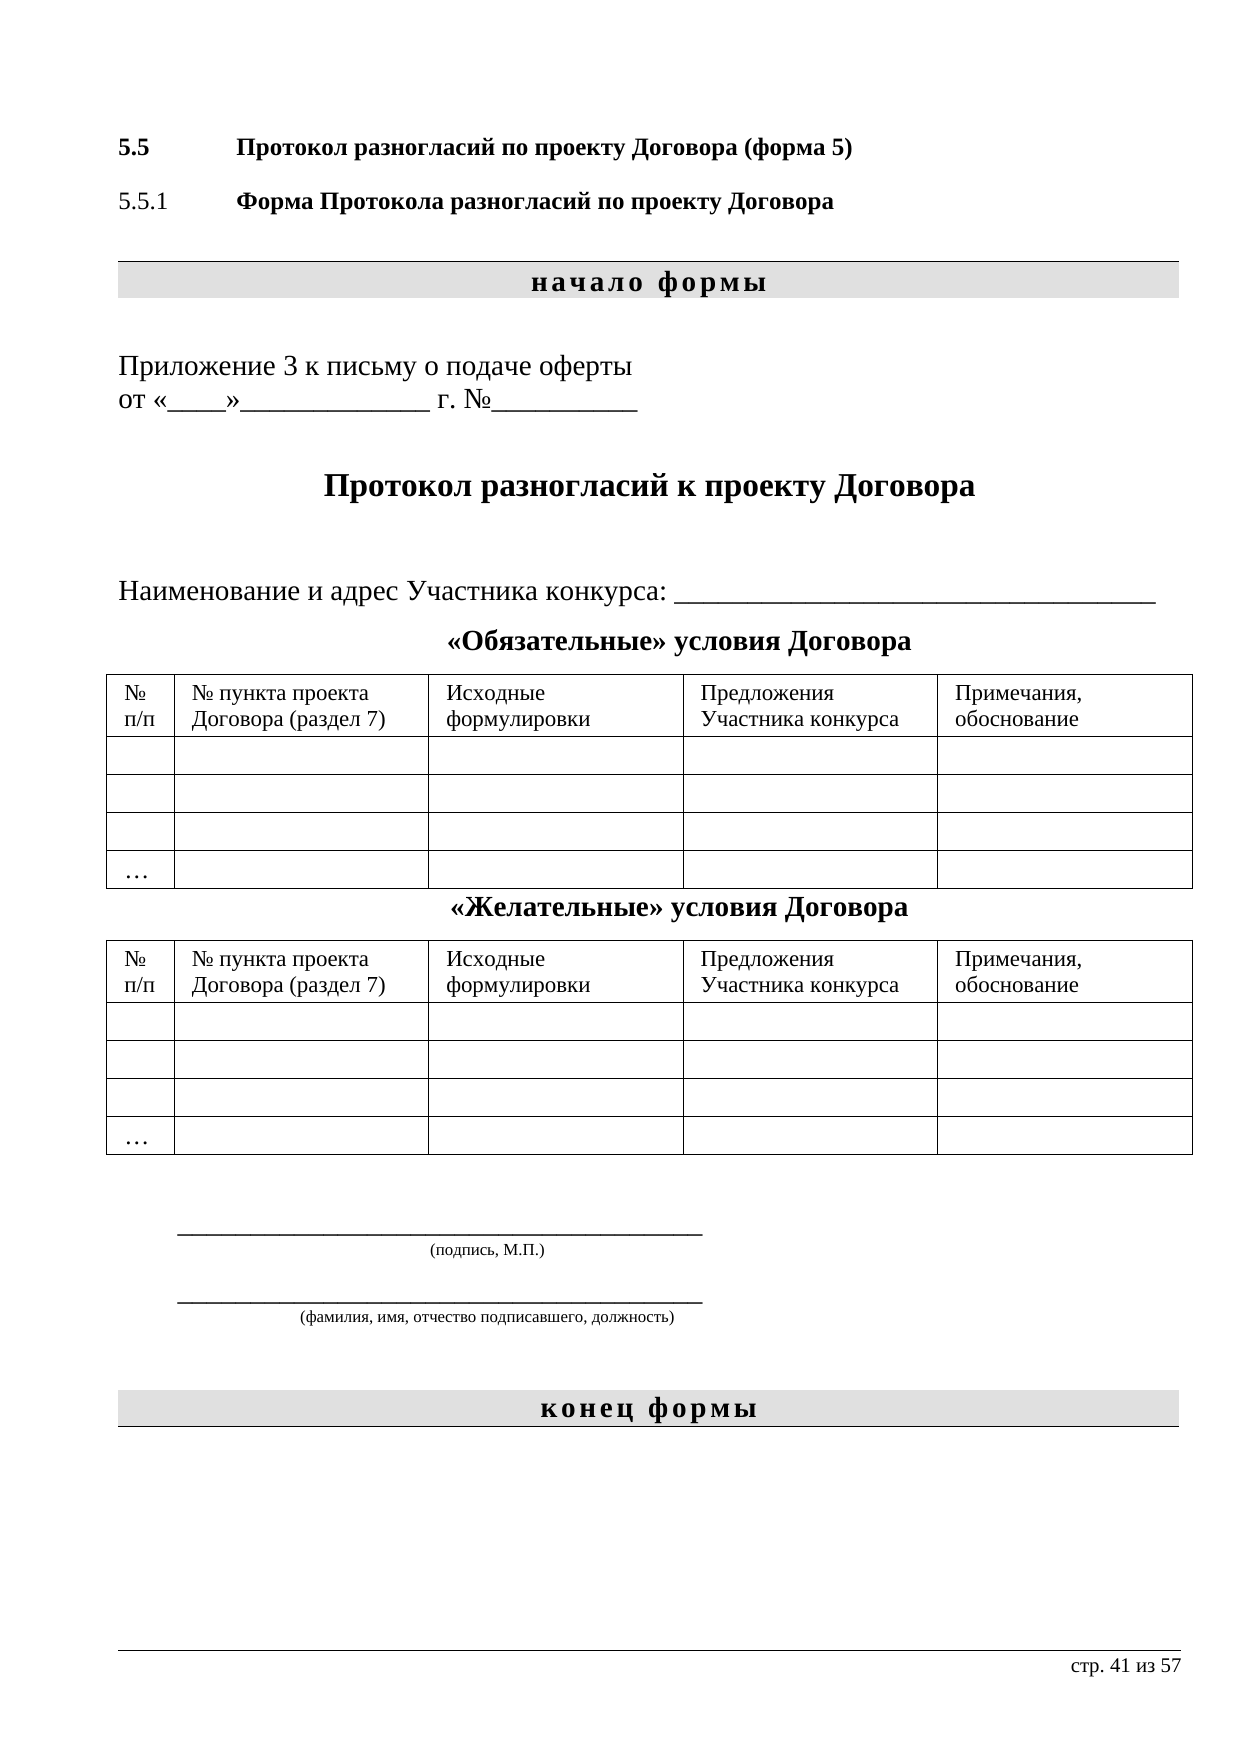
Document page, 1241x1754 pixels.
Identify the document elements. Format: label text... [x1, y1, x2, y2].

table_cell [429, 1117, 683, 1154]
table_cell [107, 1041, 174, 1078]
table_cell [107, 775, 174, 812]
text (подпись, М.П.) [118, 1239, 797, 1273]
table_cell [429, 1003, 683, 1040]
table_header № п/п [107, 941, 174, 1002]
text ____________________________________ [118, 1206, 1181, 1239]
text начало формы [118, 262, 1179, 298]
text ____________________________________ [118, 1273, 1181, 1306]
table_header Предложения Участника конкурса [684, 675, 937, 736]
table_cell [938, 851, 1192, 888]
table_cell [107, 813, 174, 850]
table_cell [175, 1117, 428, 1154]
table_cell [684, 1041, 937, 1078]
table_cell [684, 1117, 937, 1154]
text Протокол разногласий к проекту Договора [118, 465, 1181, 504]
table_header Примечания, обоснование [938, 675, 1192, 736]
table_cell [938, 813, 1192, 850]
table_cell [684, 737, 937, 774]
table_cell [107, 1003, 174, 1040]
table_header № пункта проекта Договора (раздел 7) [175, 941, 428, 1002]
table_cell [175, 851, 428, 888]
table_cell [175, 775, 428, 812]
subtitle Протокол разногласий по проекту Договора (форма 5) [118, 132, 1181, 161]
table_cell [684, 1003, 937, 1040]
text «Обязательные» условия Договора [118, 623, 1181, 657]
table_cell [938, 1079, 1192, 1116]
table_cell [684, 1079, 937, 1116]
table_cell [175, 1041, 428, 1078]
table_cell [684, 813, 937, 850]
table_cell [429, 851, 683, 888]
table_header Примечания, обоснование [938, 941, 1192, 1002]
table_cell [684, 851, 937, 888]
table_cell [107, 1079, 174, 1116]
table_header № пункта проекта Договора (раздел 7) [175, 675, 428, 736]
table_cell [429, 813, 683, 850]
text конец формы [118, 1390, 1179, 1426]
table_header Исходные формулировки [429, 941, 683, 1002]
table_cell [429, 1079, 683, 1116]
table_cell [938, 1041, 1192, 1078]
table_cell [429, 1041, 683, 1078]
text (фамилия, имя, отчество подписавшего, должность) [118, 1306, 797, 1340]
table_cell … [107, 851, 174, 888]
table_cell [175, 1003, 428, 1040]
table_cell [684, 775, 937, 812]
table_header № п/п [107, 675, 174, 736]
table_cell [938, 1003, 1192, 1040]
table_cell [429, 775, 683, 812]
table_cell … [107, 1117, 174, 1154]
text Наименование и адрес Участника конкурса: _________________________________ [118, 573, 1181, 607]
table_cell [938, 775, 1192, 812]
table_header Исходные формулировки [429, 675, 683, 736]
table_cell [429, 737, 683, 774]
table_cell [107, 737, 174, 774]
table_cell [938, 737, 1192, 774]
table_cell [175, 813, 428, 850]
text «Желательные» условия Договора [118, 889, 1181, 923]
table_cell [175, 1079, 428, 1116]
list Форма Протокола разногласий по проекту Договора [118, 186, 1181, 215]
table_header Предложения Участника конкурса [684, 941, 937, 1002]
table_cell [938, 1117, 1192, 1154]
table_cell [175, 737, 428, 774]
